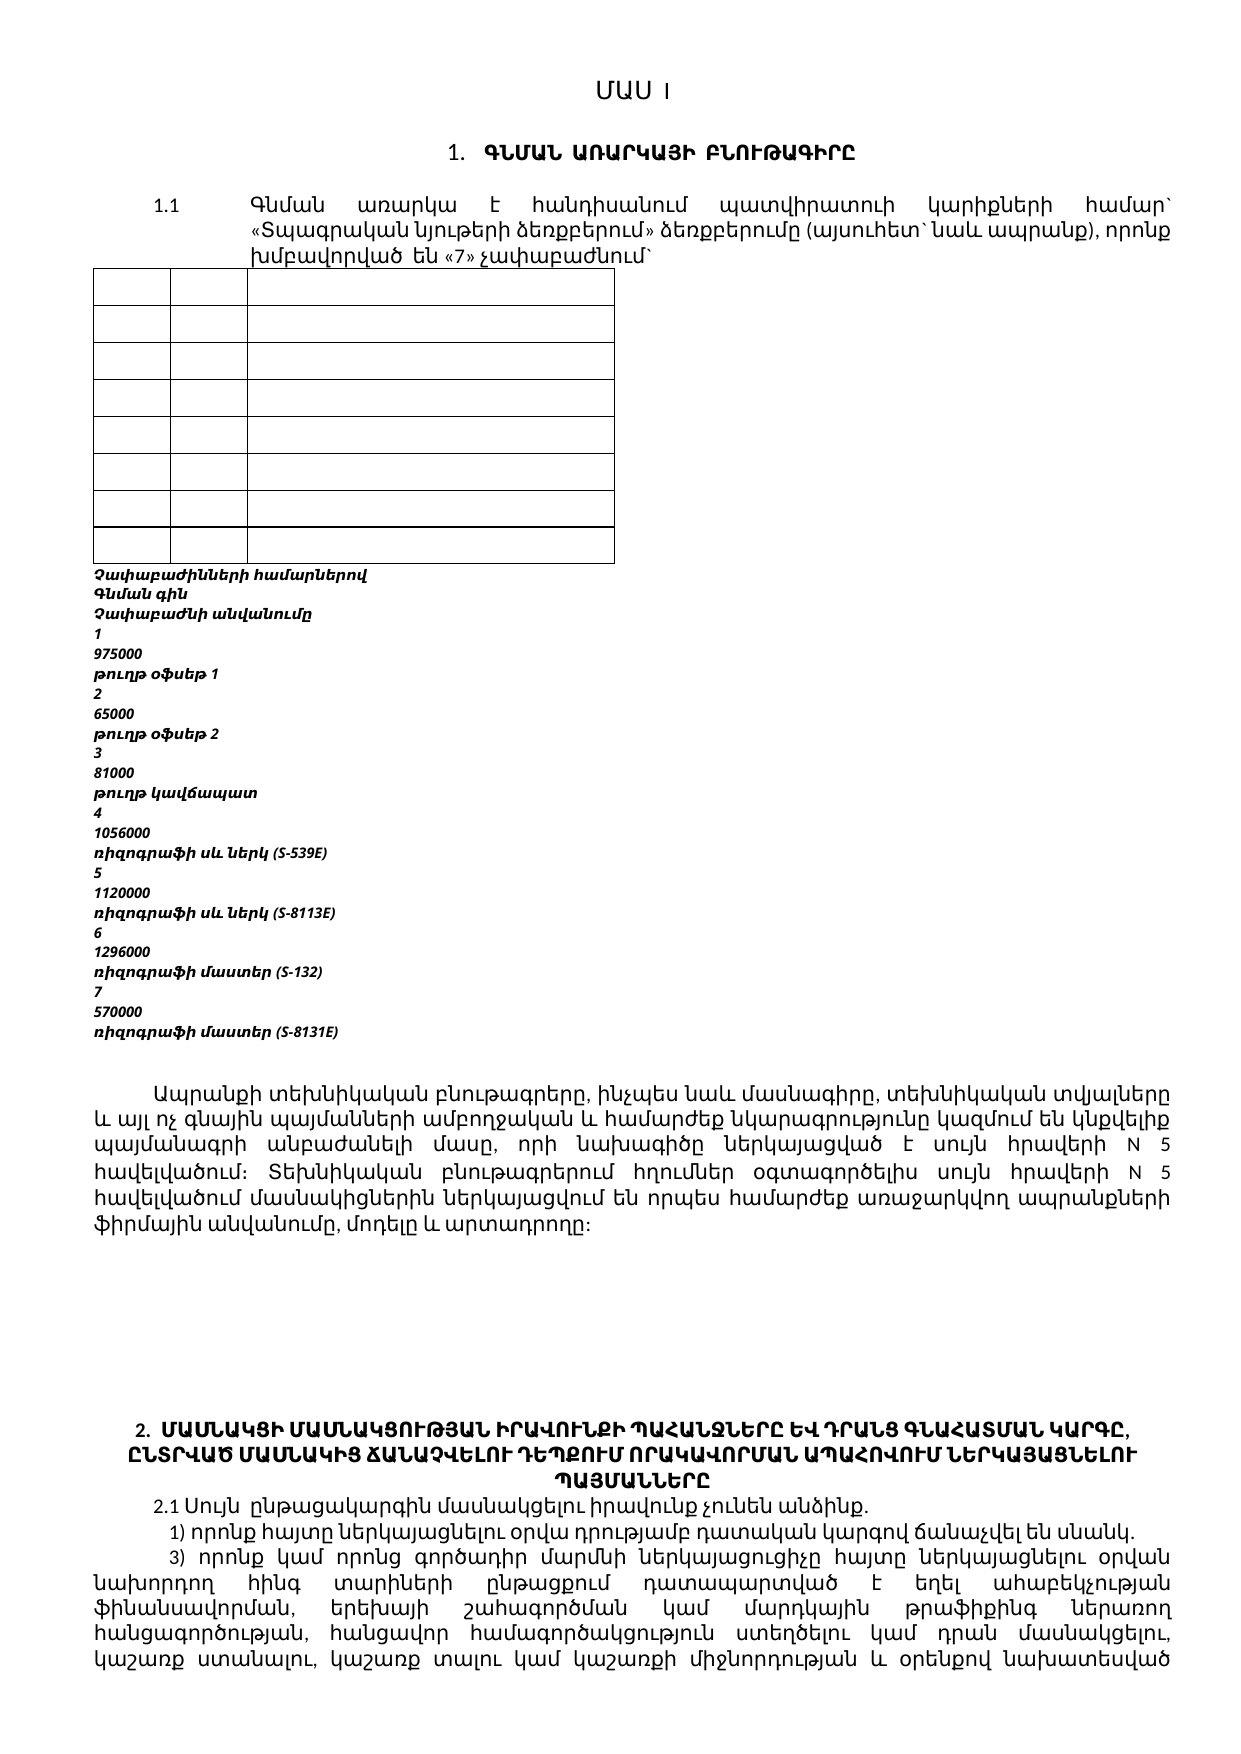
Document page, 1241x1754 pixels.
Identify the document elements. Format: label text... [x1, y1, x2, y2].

list ԳՆՄԱՆ ԱՌԱՐԿԱՅԻ ԲՆՈՒԹԱԳԻՐԸ [131, 136, 1171, 167]
subtitle Գնման առարկա է հանդիսանում պատվիրատուի կարիքների համար` «Տպագրական նյութերի ձեռքբերում» ձեռքբերումը (այսուհետ` նաև ապրանք), որոնք խմբավորված են «7» չափաբաժնում` [153, 192, 1171, 268]
text 1) որոնք հայտը ներկայացնելու օրվա դրությամբ դատական կարգով ճանաչվել են սնանկ. [94, 1519, 1171, 1544]
text 2. ՄԱՍՆԱԿՑԻ ՄԱՍՆԱԿՑՈՒԹՅԱՆ ԻՐԱՎՈՒՆՔԻ ՊԱՀԱՆՋՆԵՐԸ ԵՎ ԴՐԱՆՑ ԳՆԱՀԱՏՄԱՆ ԿԱՐԳԸ, ԸՆՏՐՎԱԾ ՄԱՍՆԱԿԻՑ ՃԱՆԱՉՎԵԼՈՒ ԴԵՊՔՈՒՄ ՈՐԱԿԱՎՈՐՄԱՆ ԱՊԱՀՈՎՈՒՄ ՆԵՐԿԱՅԱՑՆԵԼՈՒ ՊԱՅՄԱՆՆԵՐԸ [94, 1417, 1171, 1493]
text Ապրանքի տեխնիկական բնութագրերը, ինչպես նաև մասնագիրը, տեխնիկական տվյալները և այլ ոչ գնային պայմանների ամբողջական և համարժեք նկարագրությունը կազմում են կնքվելիք պայմանագրի անբաժանելի մասը, որի նախագիծը ներկայացված է սույն հրավերի N 5 հավելվածում։ Տեխնիկական բնութագրերում հղումներ օգտագործելիս սույն հրավերի N 5 հավելվածում մասնակիցներին ներկայացվում են որպես համարժեք առաջարկվող ապրանքների ֆիրմային անվանումը, մոդելը և արտադրողը: [94, 1081, 1171, 1236]
text ՄԱՍ I [94, 75, 1171, 106]
text 2.1 Սույն ընթացակարգին մասնակցելու իրավունք չունեն անձինք. [94, 1493, 1171, 1519]
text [94, 1544, 1171, 1671]
